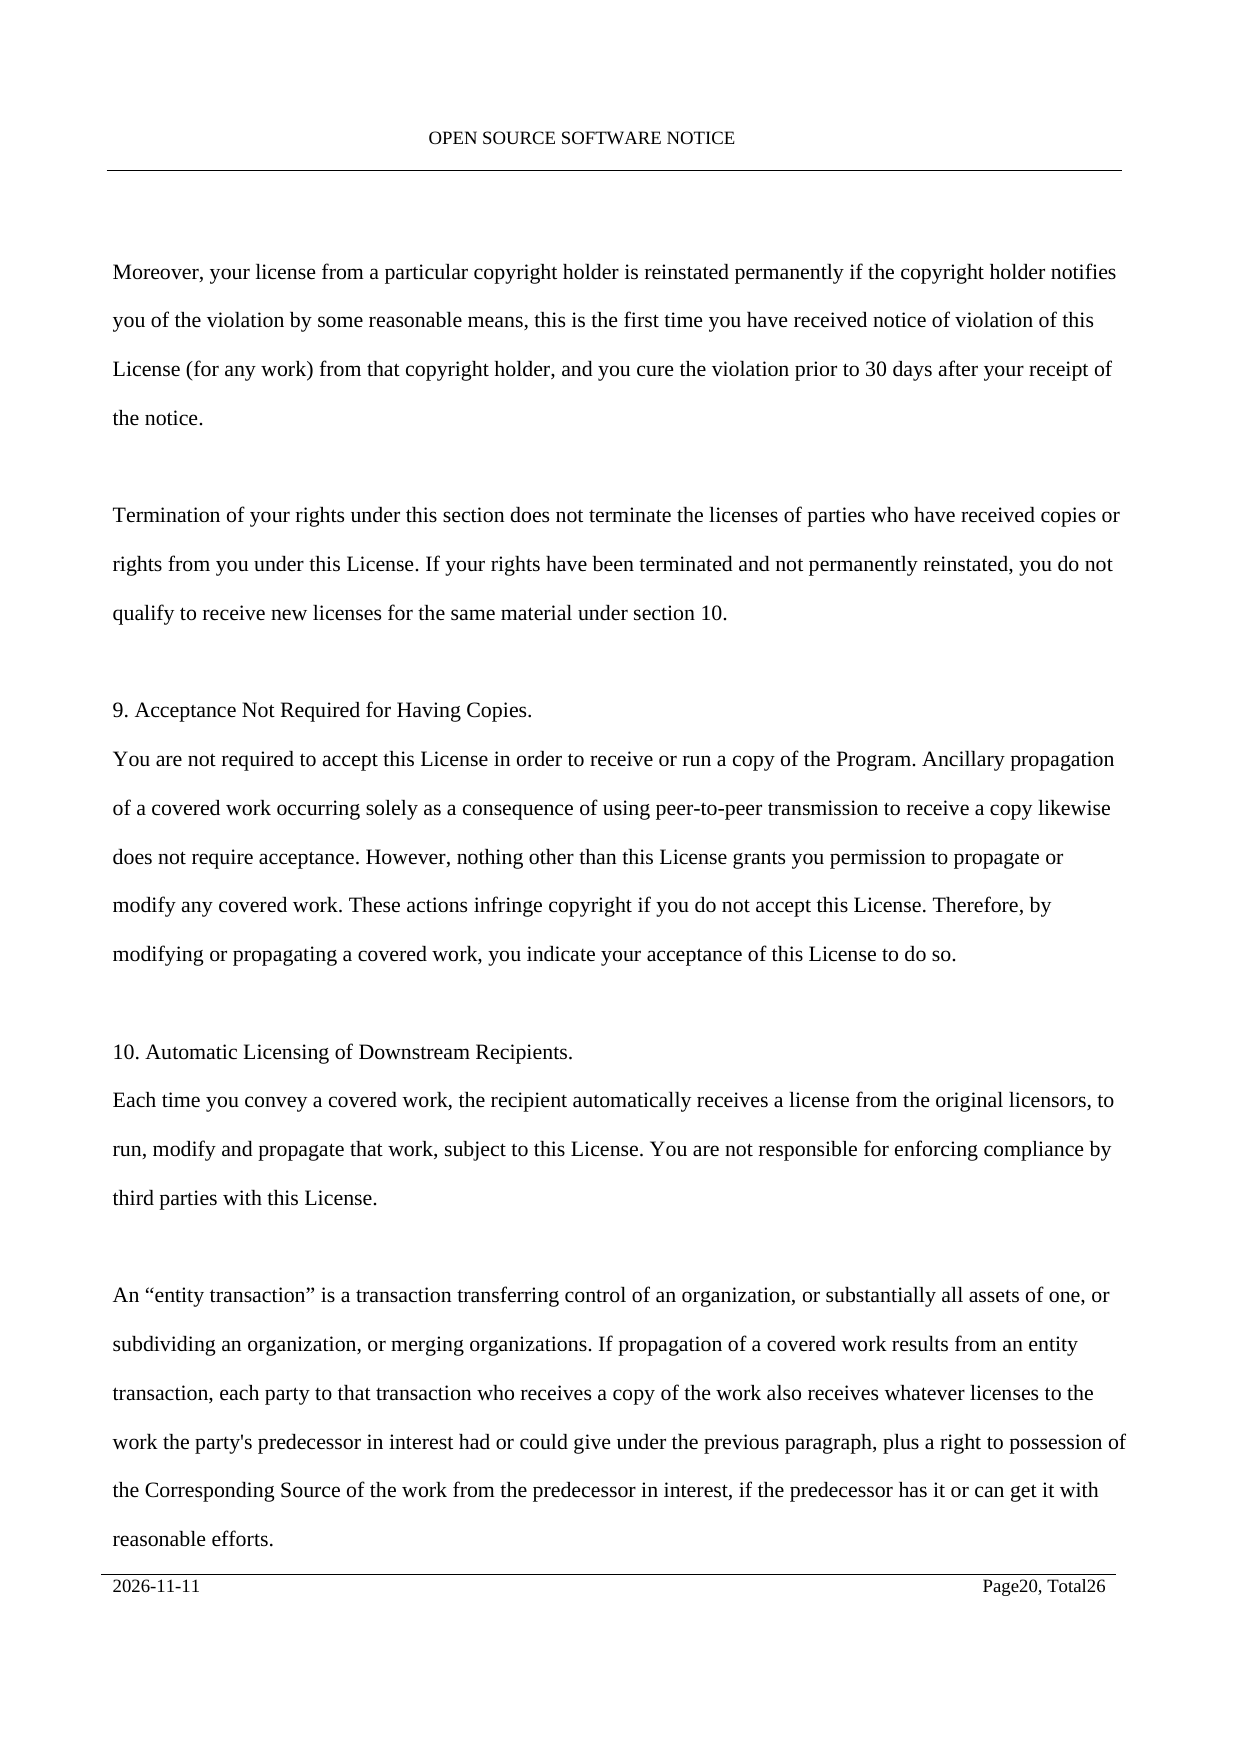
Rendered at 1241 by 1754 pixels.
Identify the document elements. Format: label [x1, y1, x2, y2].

text [112, 206, 1128, 1555]
